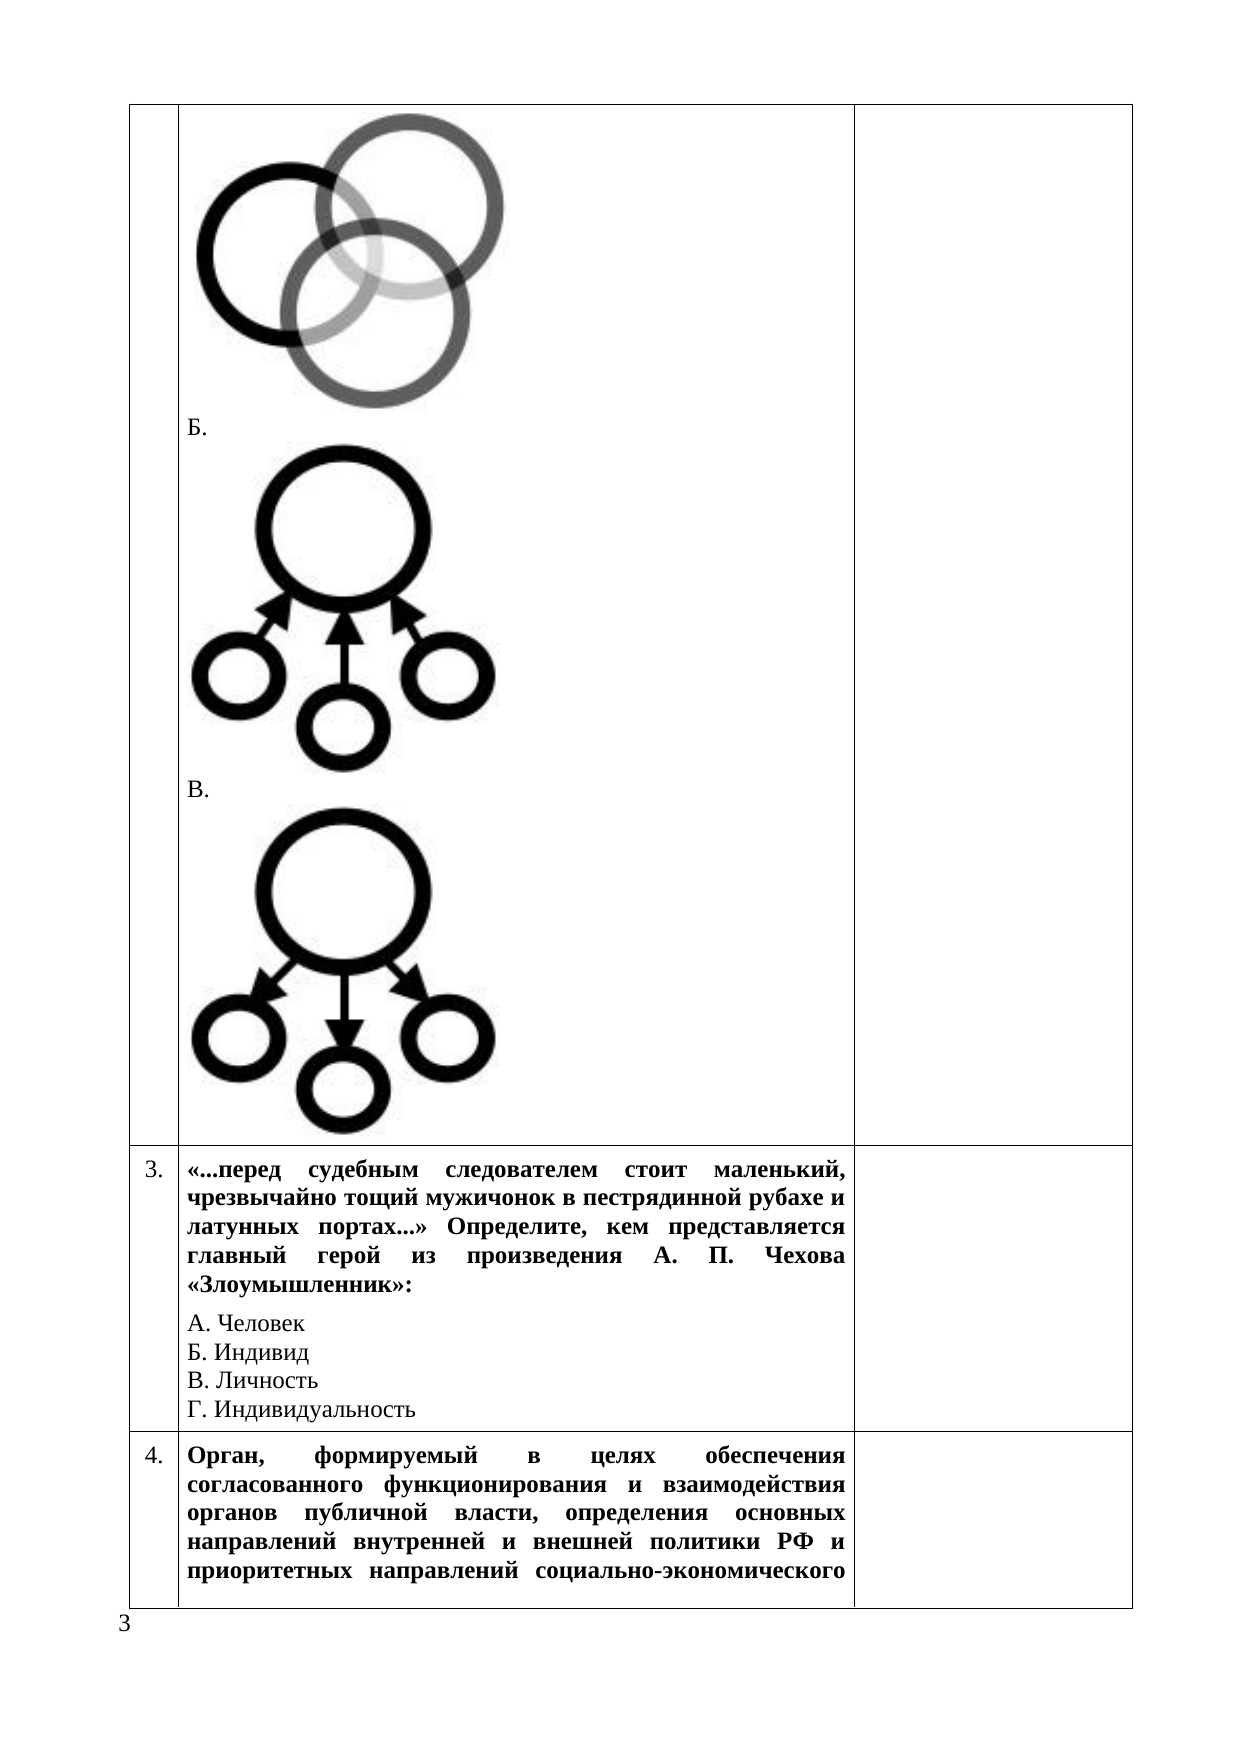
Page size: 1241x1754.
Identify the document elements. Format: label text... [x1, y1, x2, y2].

table_cell [855, 1146, 1132, 1431]
table_cell «...перед судебным следователем стоит маленький, чрезвычайно тощий мужичонок в пестрядинной рубахе и латунных портах...» Определите, кем представляется главный герой из произведения А. П. Чехова «Злоумышленник»: А. Человек Б. Индивид В. Личность Г. Индивидуальность [179, 1146, 854, 1431]
table_cell [855, 1432, 1132, 1607]
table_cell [179, 1432, 854, 1607]
picture [186, 441, 500, 775]
table_cell 3. [130, 1146, 178, 1431]
picture [193, 112, 510, 413]
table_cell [179, 105, 854, 1145]
table_cell 4. [130, 1432, 178, 1607]
table_cell 2. [130, 105, 178, 1145]
picture [186, 803, 500, 1137]
table_cell [855, 105, 1132, 1145]
